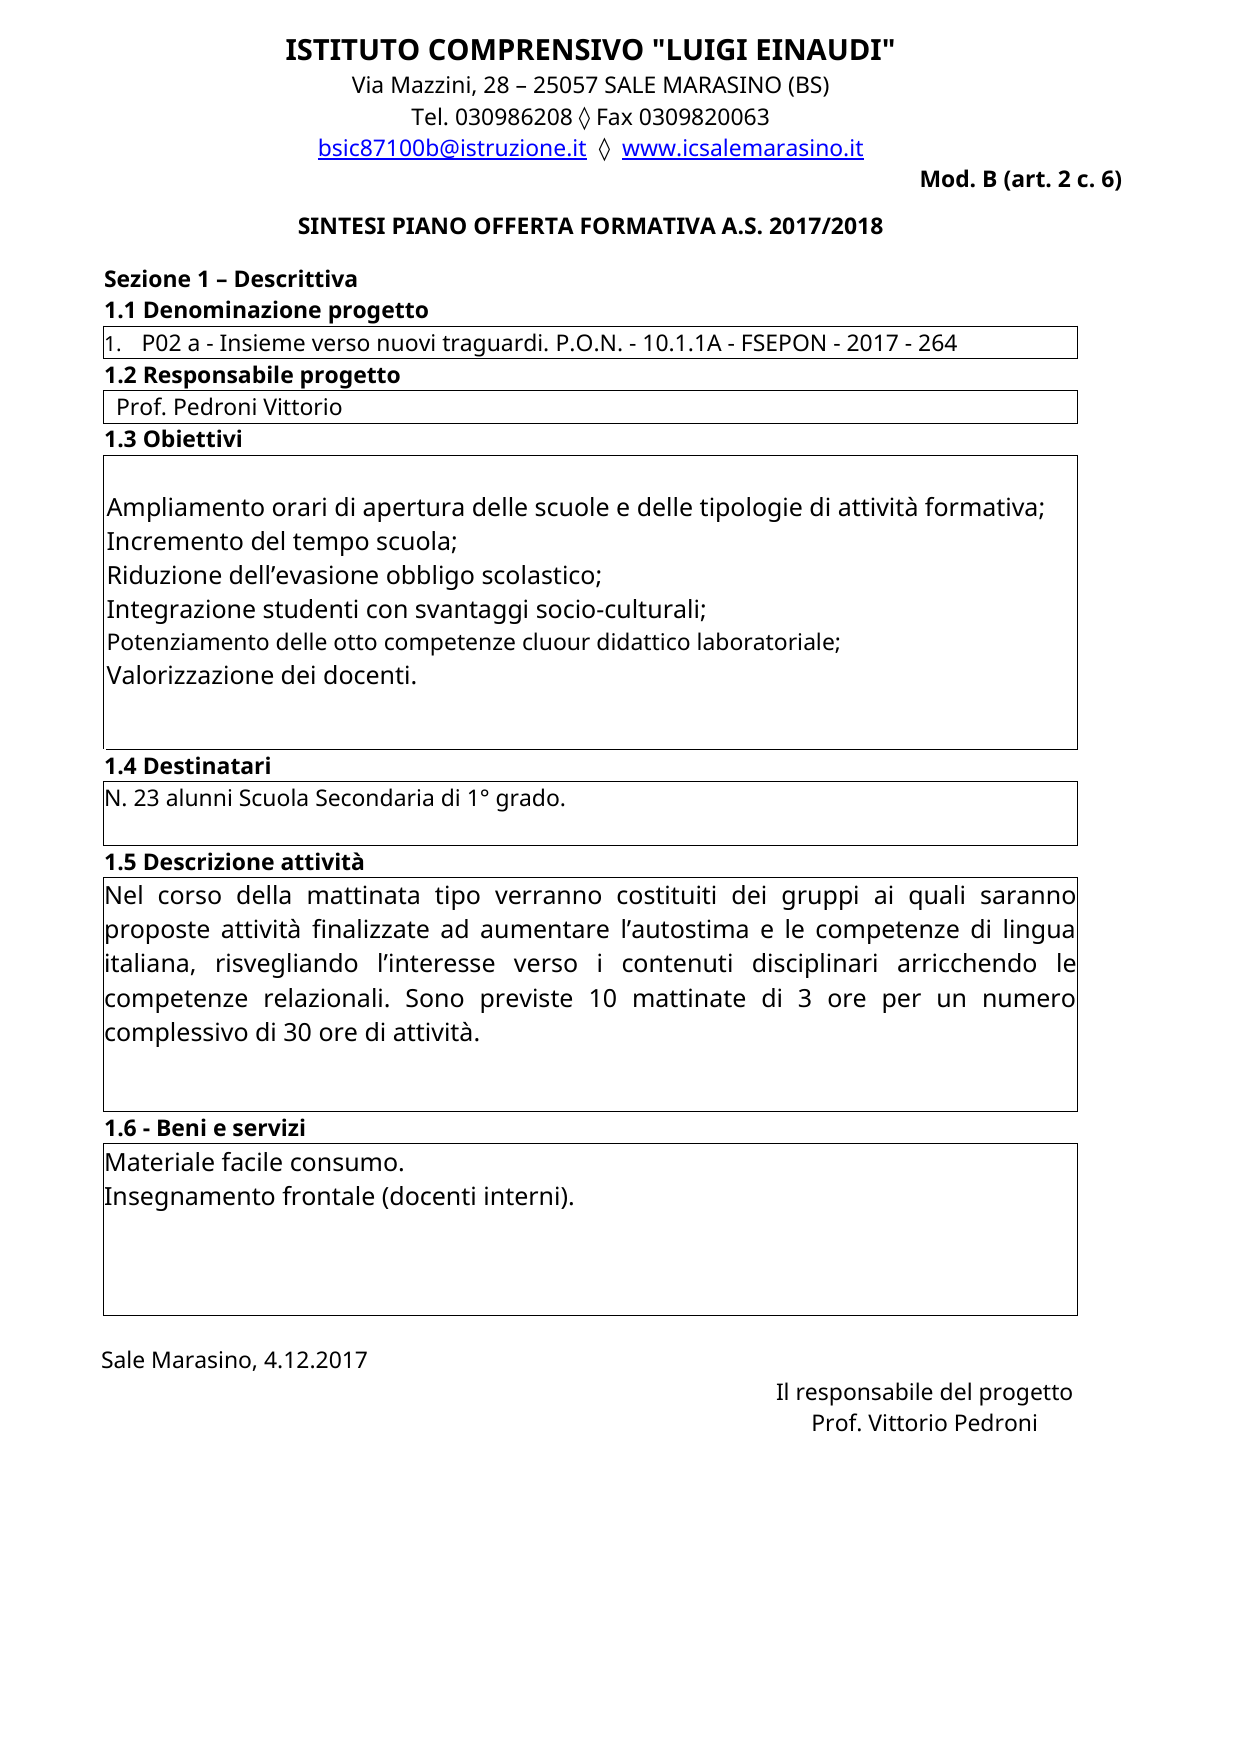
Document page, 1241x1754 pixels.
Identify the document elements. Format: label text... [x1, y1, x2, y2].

table_cell 1.3 Obiettivi [104, 424, 1077, 455]
table_cell N. 23 alunni Scuola Secondaria di 1° grado. [104, 782, 1077, 845]
table_cell P02 a - Insieme verso nuovi traguardi. P.O.N. - 10.1.1A - FSEPON - 2017 - 264 [104, 327, 1077, 358]
text Sale Marasino, 4.12.2017 [59, 1344, 1122, 1376]
text bsic87100b@istruzione.it ◊ www.icsalemarasino.it [59, 132, 1122, 163]
text Via Mazzini, 28 – 25057 SALE MARASINO (BS) [59, 69, 1122, 101]
table_cell 1.2 Responsabile progetto [104, 359, 1077, 390]
table_cell Ampliamento orari di apertura delle scuole e delle tipologie di attività formativa; Incremento del tempo scuola; Riduzione dell’evasione obbligo scolastico; Integrazione studenti con svantaggi socio-culturali; Potenziamento delle otto competenze cluour didattico laboratoriale; Valorizzazione dei docenti. [106, 456, 1077, 749]
table_cell Prof. Pedroni Vittorio [104, 391, 1077, 422]
table_cell Nel corso della mattinata tipo verranno costituiti dei gruppi ai quali saranno proposte attività finalizzate ad aumentare l’autostima e le competenze di lingua italiana, risvegliando l’interesse verso i contenuti disciplinari arricchendo le competenze relazionali. Sono previste 10 mattinate di 3 ore per un numero complessivo di 30 ore di attività. [104, 878, 1077, 1111]
table_header Sezione 1 – Descrittiva [104, 257, 1077, 294]
table_cell 1.4 Destinatari [104, 749, 1077, 781]
table_cell 1.5 Descrizione attività [104, 846, 1077, 877]
table_cell 1.1 Denominazione progetto [104, 294, 1077, 326]
table_cell 1.6 - Beni e servizi [104, 1112, 1077, 1143]
text Tel. 030986208 ◊ Fax 0309820063 [59, 101, 1122, 132]
text ISTITUTO COMPRENSIVO "LUIGI EINAUDI" [59, 29, 1122, 69]
table_header Il responsabile del progetto Prof. Vittorio Pedroni [724, 1376, 1126, 1469]
title SINTESI PIANO OFFERTA FORMATIVA A.S. 2017/2018 [59, 210, 1122, 241]
table_cell Materiale facile consumo. Insegnamento frontale (docenti interni). [104, 1144, 1077, 1314]
title Mod. B (art. 2 c. 6) [59, 163, 1122, 194]
